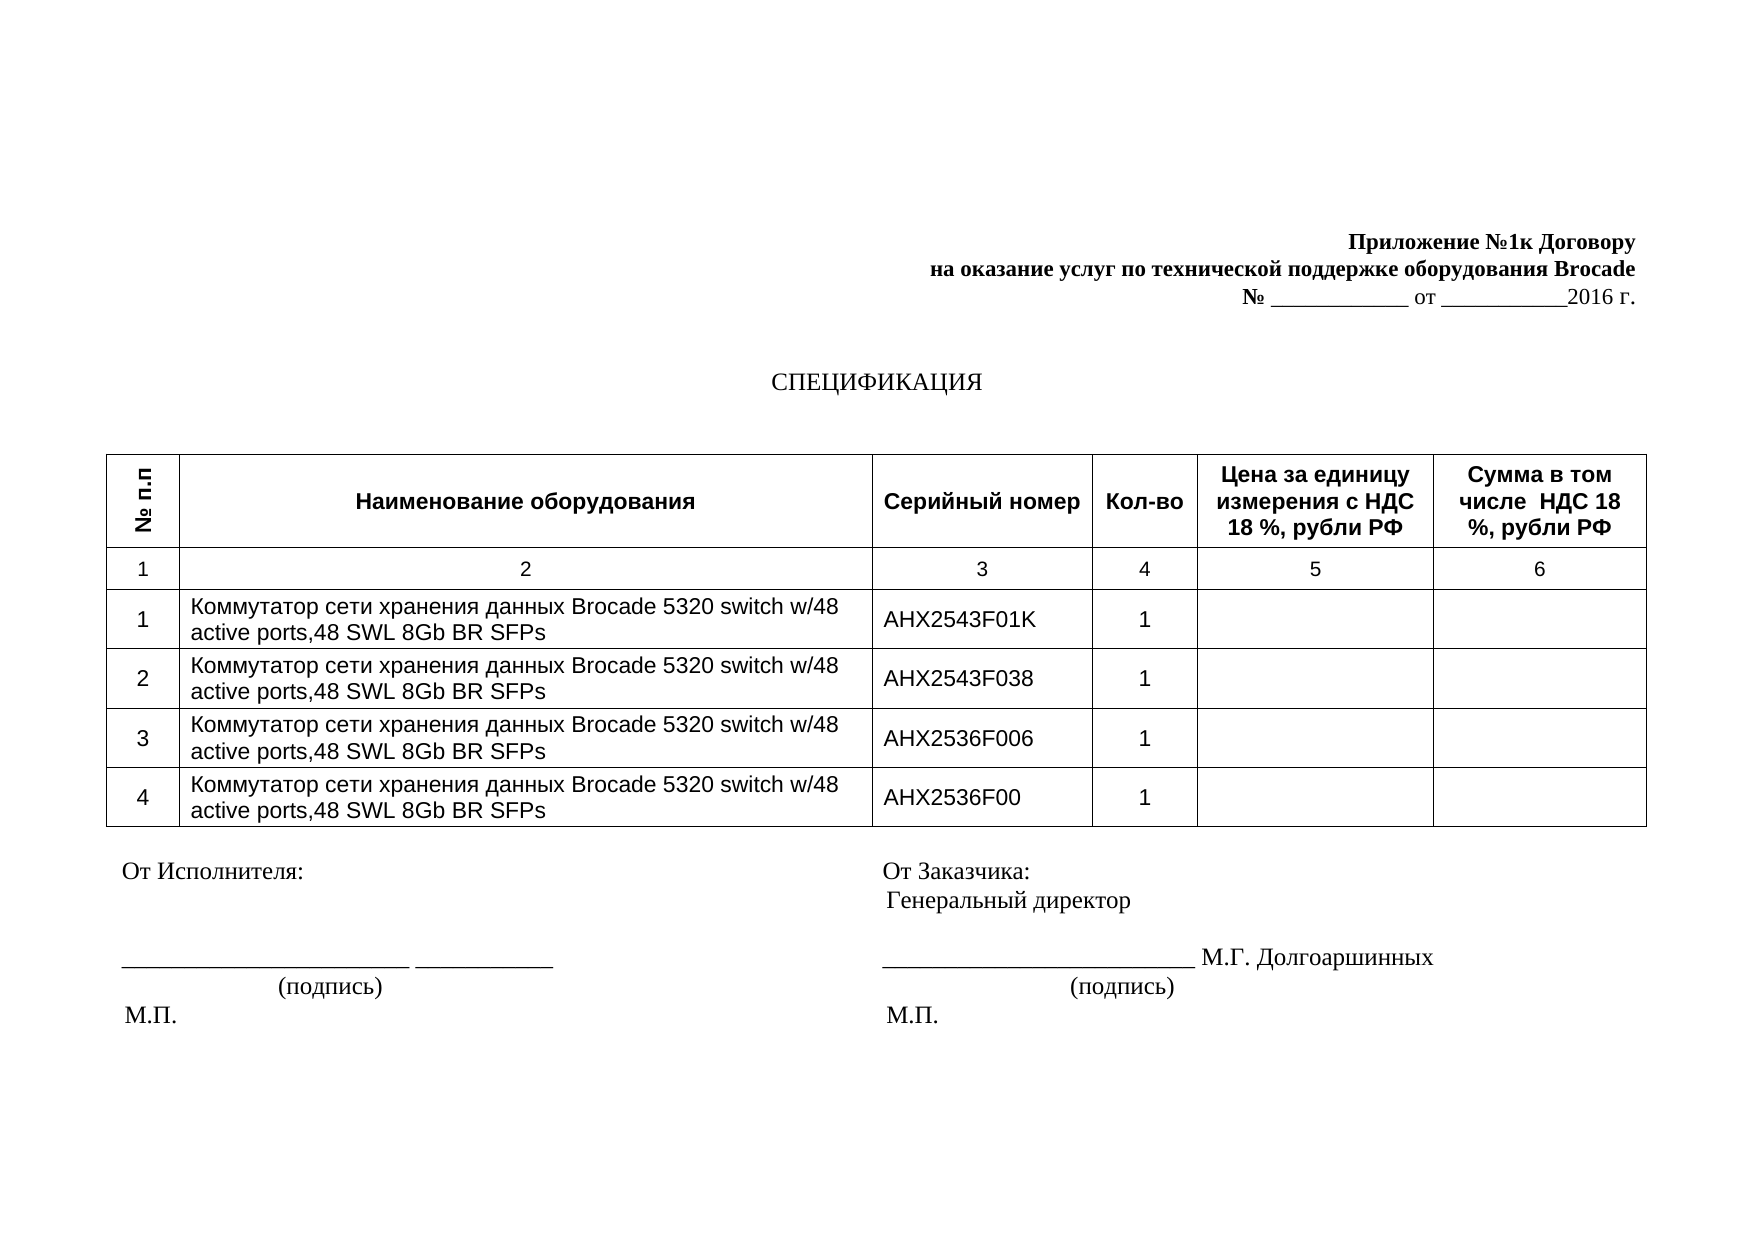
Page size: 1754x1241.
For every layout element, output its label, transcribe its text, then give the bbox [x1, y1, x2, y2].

table_header Наименование оборудования [180, 455, 872, 547]
table_cell AHX2543F038 [873, 649, 1092, 707]
text на оказание услуг по технической поддержке оборудования Brocade [118, 254, 1636, 281]
table_cell AHX2543F01K [873, 590, 1092, 648]
table_cell [1198, 768, 1433, 826]
table_cell _______________________ ___________ (подпись) М.П. [107, 942, 871, 1028]
table_cell [1198, 590, 1433, 648]
table_cell Коммутатор сети хранения данных Brocade 5320 switch w/48 active ports,48 SWL 8Gb BR SFPs [180, 709, 872, 767]
table_cell 4 [1093, 548, 1197, 589]
table_cell 1 [1093, 709, 1197, 767]
table_cell 1 [1093, 649, 1197, 707]
table_cell 3 [873, 548, 1092, 589]
table_cell AHX2536F006 [873, 709, 1092, 767]
table_cell 4 [107, 768, 179, 826]
table_header Цена за единицу измерения с НДС 18 %, рубли РФ [1198, 455, 1433, 547]
table_header № п.п [107, 455, 179, 547]
table_cell Коммутатор сети хранения данных Brocade 5320 switch w/48 active ports,48 SWL 8Gb BR SFPs [180, 649, 872, 707]
table_header Сумма в том числе НДС 18 %, рубли РФ [1434, 455, 1646, 547]
table_cell 1 [107, 590, 179, 648]
table_cell 2 [107, 649, 179, 707]
table_cell [1198, 709, 1433, 767]
table_header Кол-во [1093, 455, 1197, 547]
table_cell 1 [1093, 590, 1197, 648]
text Приложение №1к Договору [118, 228, 1636, 254]
text № ____________ от ___________2016 г. [118, 281, 1636, 310]
table_cell 1 [1093, 768, 1197, 826]
table_cell [1434, 649, 1646, 707]
table_cell 1 [107, 548, 179, 589]
table_cell [1434, 590, 1646, 648]
table_cell [1434, 709, 1646, 767]
table_cell [1434, 768, 1646, 826]
table_cell 6 [1434, 548, 1646, 589]
table_cell Коммутатор сети хранения данных Brocade 5320 switch w/48 active ports,48 SWL 8Gb BR SFPs [180, 768, 872, 826]
table_cell 2 [180, 548, 872, 589]
table_header От Заказчика: Генеральный директор [871, 856, 1639, 942]
table_cell [1198, 649, 1433, 707]
table_header От Исполнителя: [107, 856, 871, 942]
table_cell _________________________ М.Г. Долгоаршинных (подпись) М.П. [871, 942, 1639, 1028]
table_cell 5 [1198, 548, 1433, 589]
table_cell Коммутатор сети хранения данных Brocade 5320 switch w/48 active ports,48 SWL 8Gb BR SFPs [180, 590, 872, 648]
table_header Серийный номер [873, 455, 1092, 547]
table_cell 3 [107, 709, 179, 767]
text СПЕЦИФИКАЦИЯ [118, 367, 1636, 396]
table_cell AHX2536F00 [873, 768, 1092, 826]
